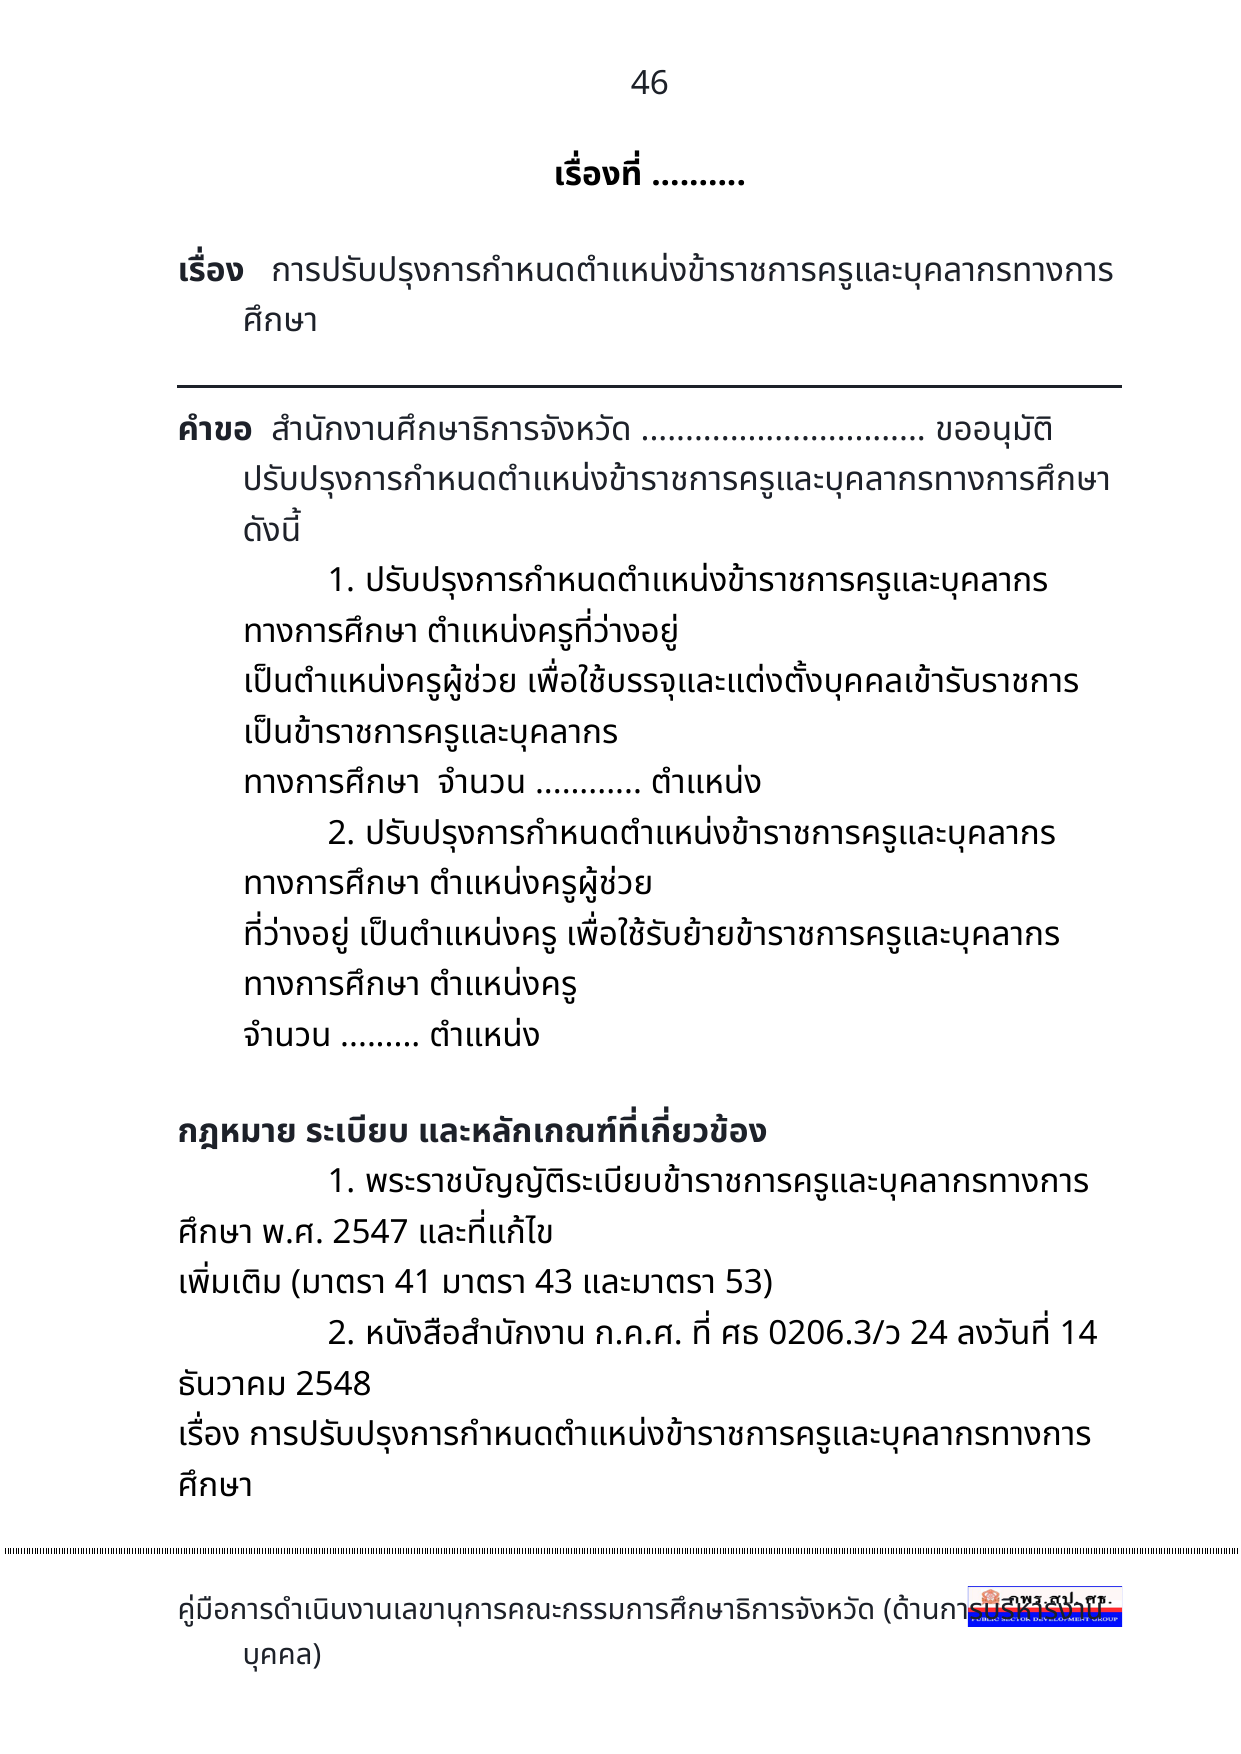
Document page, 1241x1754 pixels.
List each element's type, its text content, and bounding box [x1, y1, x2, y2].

text เรื่อง การปรับปรุงการกำหนดตำแหน่งข้าราชการครูและบุคลากรทางการศึกษา [177, 246, 1122, 347]
text 2. หนังสือสำนักงาน ก.ค.ศ. ที่ ศธ 0206.3/ว 24 ลงวันที่ 14 ธันวาคม 2548 เรื่อง การปรับปรุงการกำหนดตำแหน่งข้าราชการครูและบุคลากรทางการศึกษา [177, 1309, 1122, 1511]
text 2. ปรับปรุงการกำหนดตำแหน่งข้าราชการครูและบุคลากรทางการศึกษา ตำแหน่งครูผู้ช่วย ที่ว่างอยู่ เป็นตำแหน่งครู เพื่อใช้รับย้ายข้าราชการครูและบุคลากรทางการศึกษา ตำแหน่งครู จำนวน ......... ตำแหน่ง [243, 809, 1122, 1061]
text 1. พระราชบัญญัติระเบียบข้าราชการครูและบุคลากรทางการศึกษา พ.ศ. 2547 และที่แก้ไข เพิ่มเติม (มาตรา 41 มาตรา 43 และมาตรา 53) [177, 1157, 1122, 1309]
subtitle เรื่องที่ .......... [177, 150, 1122, 201]
text คำขอ สำนักงานศึกษาธิการจังหวัด ................................ ขออนุมัติปรับปรุงการกำหนดตำแหน่งข้าราชการครูและบุคลากรทางการศึกษา ดังนี้ [177, 405, 1122, 556]
text กฎหมาย ระเบียบ และหลักเกณฑ์ที่เกี่ยวข้อง [177, 1107, 1122, 1157]
text 1. ปรับปรุงการกำหนดตำแหน่งข้าราชการครูและบุคลากรทางการศึกษา ตำแหน่งครูที่ว่างอยู่ เป็นตำแหน่งครูผู้ช่วย เพื่อใช้บรรจุและแต่งตั้งบุคคลเข้ารับราชการเป็นข้าราชการครูและบุคลากร ทางการศึกษา จำนวน ............ ตำแหน่ง [243, 556, 1122, 809]
picture [967, 1586, 1123, 1627]
